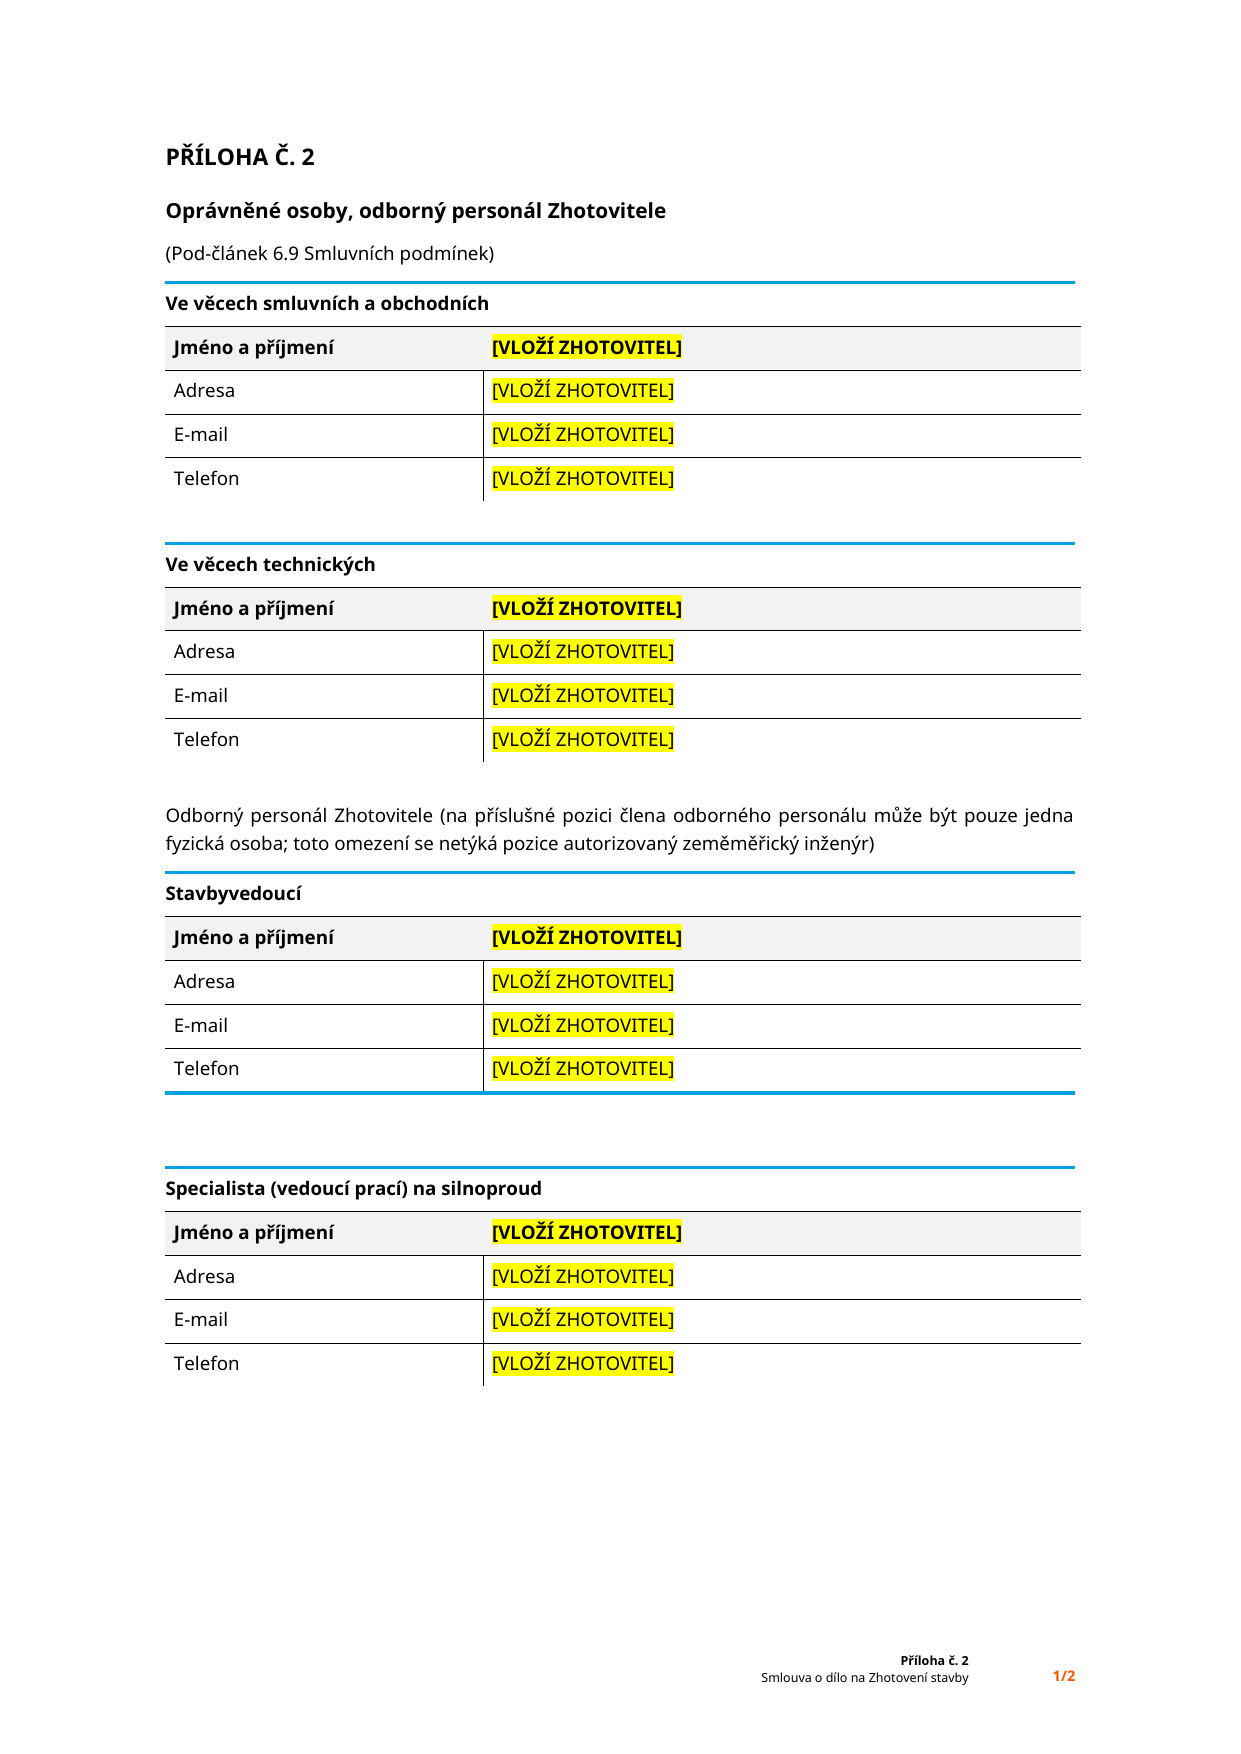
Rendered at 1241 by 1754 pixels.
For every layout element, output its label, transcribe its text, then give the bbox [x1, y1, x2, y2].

table_cell [VLOŽÍ ZHOTOVITEL] [484, 1005, 1081, 1047]
table_header [VLOŽÍ ZHOTOVITEL] [484, 327, 1081, 369]
table_cell E-mail [165, 415, 483, 457]
table_cell [VLOŽÍ ZHOTOVITEL] [484, 415, 1081, 457]
table_cell E-mail [165, 1005, 483, 1047]
text Specialista (vedoucí prací) na silnoproud [165, 1169, 1075, 1201]
table_cell [VLOŽÍ ZHOTOVITEL] [484, 719, 1081, 762]
table_cell E-mail [165, 675, 483, 718]
table_cell Adresa [165, 961, 483, 1004]
table_cell Adresa [165, 631, 483, 674]
table_cell Adresa [165, 371, 483, 413]
table_cell [VLOŽÍ ZHOTOVITEL] [484, 675, 1081, 718]
table_header [VLOŽÍ ZHOTOVITEL] [484, 1212, 1081, 1255]
text Stavbyvedoucí [165, 874, 1075, 906]
text Ve věcech technických [165, 545, 1075, 577]
table_cell Telefon [165, 1049, 483, 1091]
table_header [VLOŽÍ ZHOTOVITEL] [484, 588, 1081, 630]
table_cell [VLOŽÍ ZHOTOVITEL] [484, 1300, 1081, 1342]
table_cell [VLOŽÍ ZHOTOVITEL] [484, 961, 1081, 1004]
table_cell Telefon [165, 719, 483, 762]
text Oprávněné osoby, odborný personál Zhotovitele [165, 197, 1075, 225]
text Odborný personál Zhotovitele (na příslušné pozici člena odborného personálu může být pouze jedna fyzická osoba; toto omezení se netýká pozice autorizovaný zeměměřický inženýr) [165, 802, 1075, 856]
table_header Jméno a příjmení [165, 917, 484, 960]
table_cell E-mail [165, 1300, 483, 1342]
text (Pod-článek 6.9 Smluvních podmínek) [165, 240, 1075, 266]
table_cell Telefon [165, 458, 483, 501]
text Ve věcech smluvních a obchodních [165, 284, 1075, 316]
table_cell [VLOŽÍ ZHOTOVITEL] [484, 1344, 1081, 1386]
table_cell Adresa [165, 1256, 483, 1298]
table_cell [VLOŽÍ ZHOTOVITEL] [484, 631, 1081, 674]
text Příloha č. 2 [165, 141, 1075, 173]
table_header [VLOŽÍ ZHOTOVITEL] [484, 917, 1081, 960]
table_header Jméno a příjmení [165, 1212, 484, 1255]
table_cell [VLOŽÍ ZHOTOVITEL] [484, 1049, 1081, 1091]
table_header Jméno a příjmení [165, 327, 484, 369]
table_cell [VLOŽÍ ZHOTOVITEL] [484, 1256, 1081, 1298]
table_header Jméno a příjmení [165, 588, 484, 630]
table_cell [VLOŽÍ ZHOTOVITEL] [484, 458, 1081, 501]
table_cell [VLOŽÍ ZHOTOVITEL] [484, 371, 1081, 413]
table_cell Telefon [165, 1344, 483, 1386]
